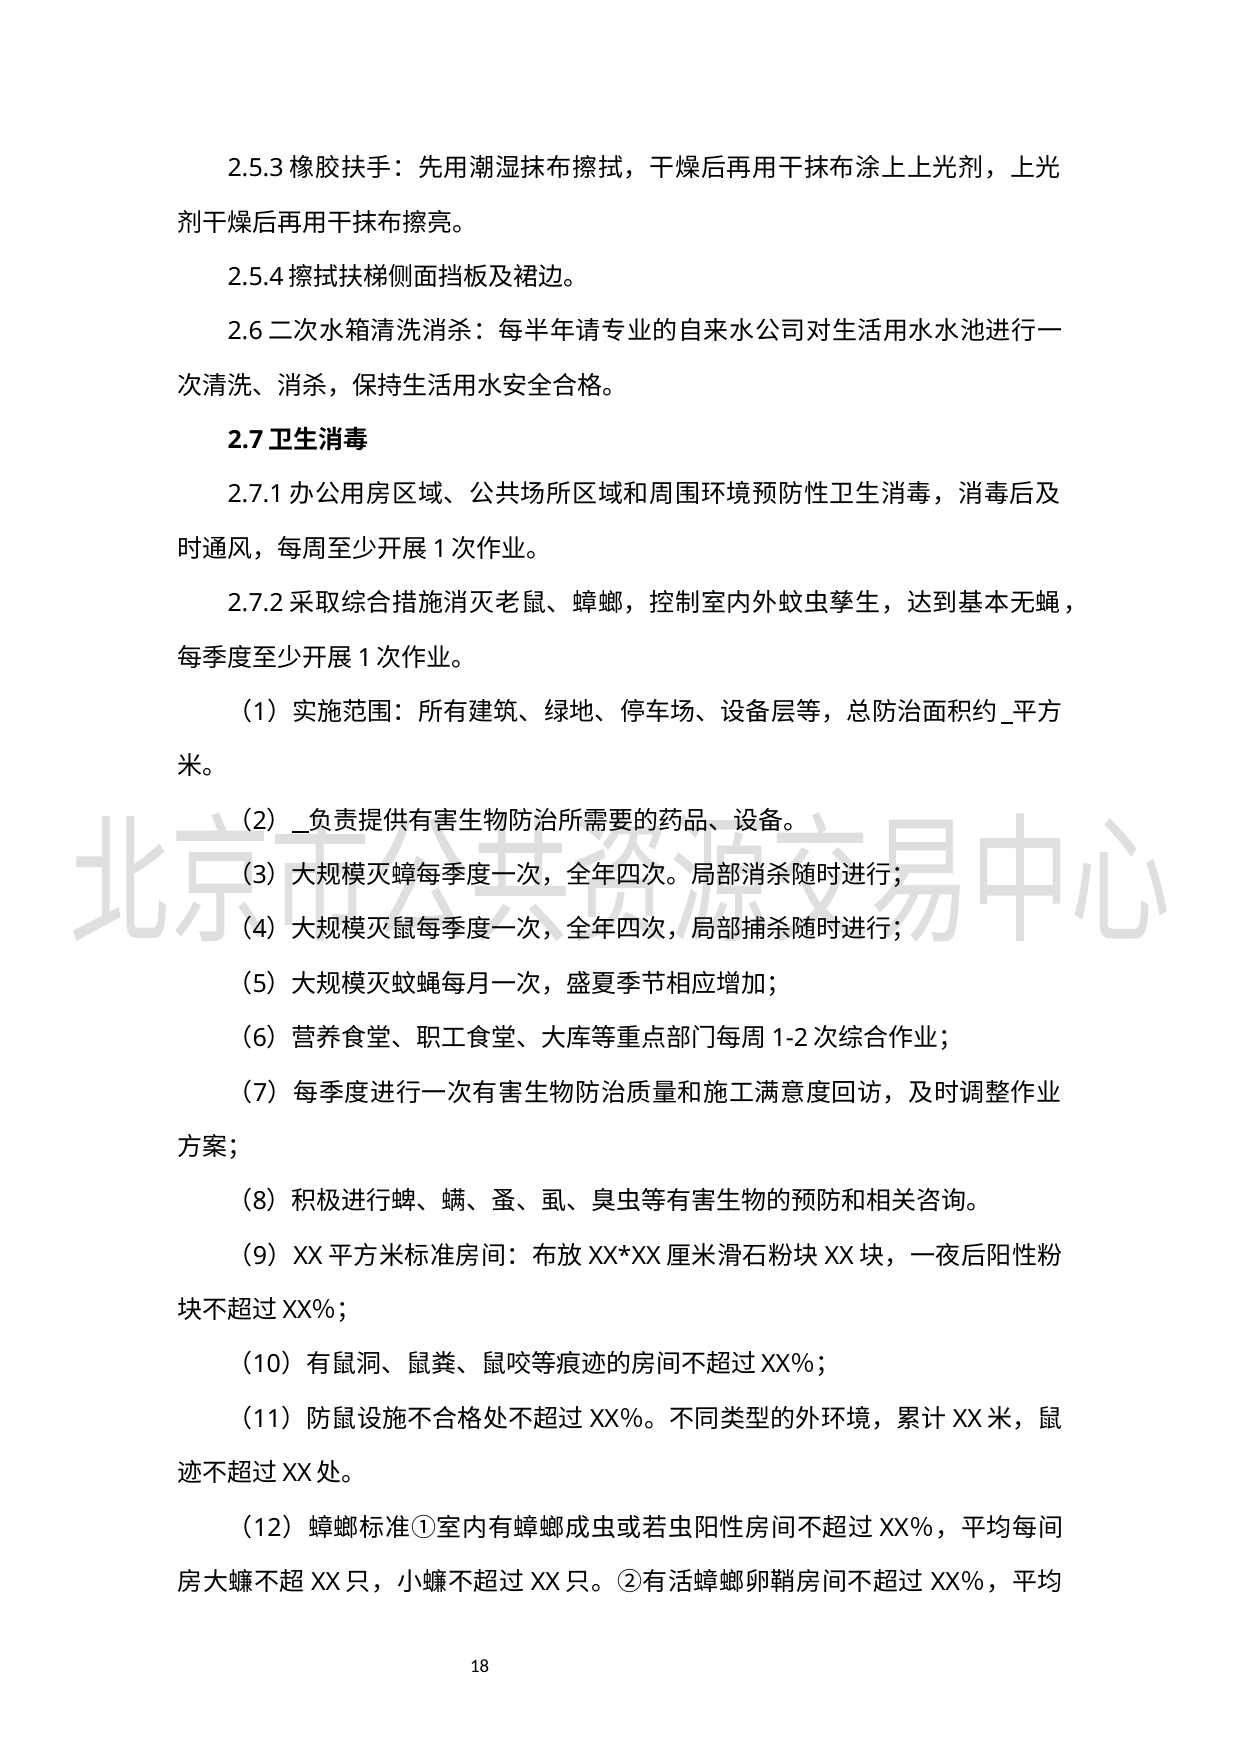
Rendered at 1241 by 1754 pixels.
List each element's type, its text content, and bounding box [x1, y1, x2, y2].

list （9）XX平方米标准房间：布放XX*XX厘米滑石粉块XX块，一夜后阳性粉块不超过XX％； [177, 1235, 1063, 1326]
text （7）每季度进行一次有害生物防治质量和施工满意度回访，及时调整作业方案； [177, 1072, 1063, 1163]
list （11）防鼠设施不合格处不超过XX％。不同类型的外环境，累计XX米，鼠迹不超过XX处。 [177, 1398, 1063, 1489]
text （6）营养食堂、职工食堂、大库等重点部门每周1-2次综合作业； [177, 1018, 1063, 1054]
list （10）有鼠洞、鼠粪、鼠咬等痕迹的房间不超过XX％； [177, 1344, 1063, 1380]
text 2.5.3橡胶扶手：先用潮湿抹布擦拭，干燥后再用干抹布涂上上光剂，上光剂干燥后再用干抹布擦亮。 [177, 148, 1063, 238]
text （5）大规模灭蚊蝇每月一次，盛夏季节相应增加； [177, 963, 1063, 999]
text 2.7卫生消毒 [177, 419, 1063, 456]
text 2.5.4擦拭扶梯侧面挡板及裙边。 [177, 256, 1063, 293]
text 2.7.1办公用房区域、公共场所区域和周围环境预防性卫生消毒，消毒后及时通风，每周至少开展1次作业。 [177, 474, 1063, 564]
text 2.6二次水箱清洗消杀：每半年请专业的自来水公司对生活用水水池进行一次清洗、消杀，保持生活用水安全合格。 [177, 311, 1063, 401]
text （8）积极进行蜱、螨、蚤、虱、臭虫等有害生物的预防和相关咨询。 [177, 1181, 1063, 1217]
text （2） 负责提供有害生物防治所需要的药品、设备。 [177, 800, 1063, 836]
text 2.7.2采取综合措施消灭老鼠、蟑螂，控制室内外蚊虫孳生，达到基本无蝇，每季度至少开展1次作业。 [177, 583, 1063, 673]
text （1）实施范围：所有建筑、绿地、停车场、设备层等，总防治面积约 平方米。 [177, 691, 1063, 782]
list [177, 1507, 1063, 1598]
text （3）大规模灭蟑每季度一次，全年四次。局部消杀随时进行； [177, 854, 1063, 891]
text （4）大规模灭鼠每季度一次，全年四次，局部捕杀随时进行； [177, 909, 1063, 945]
